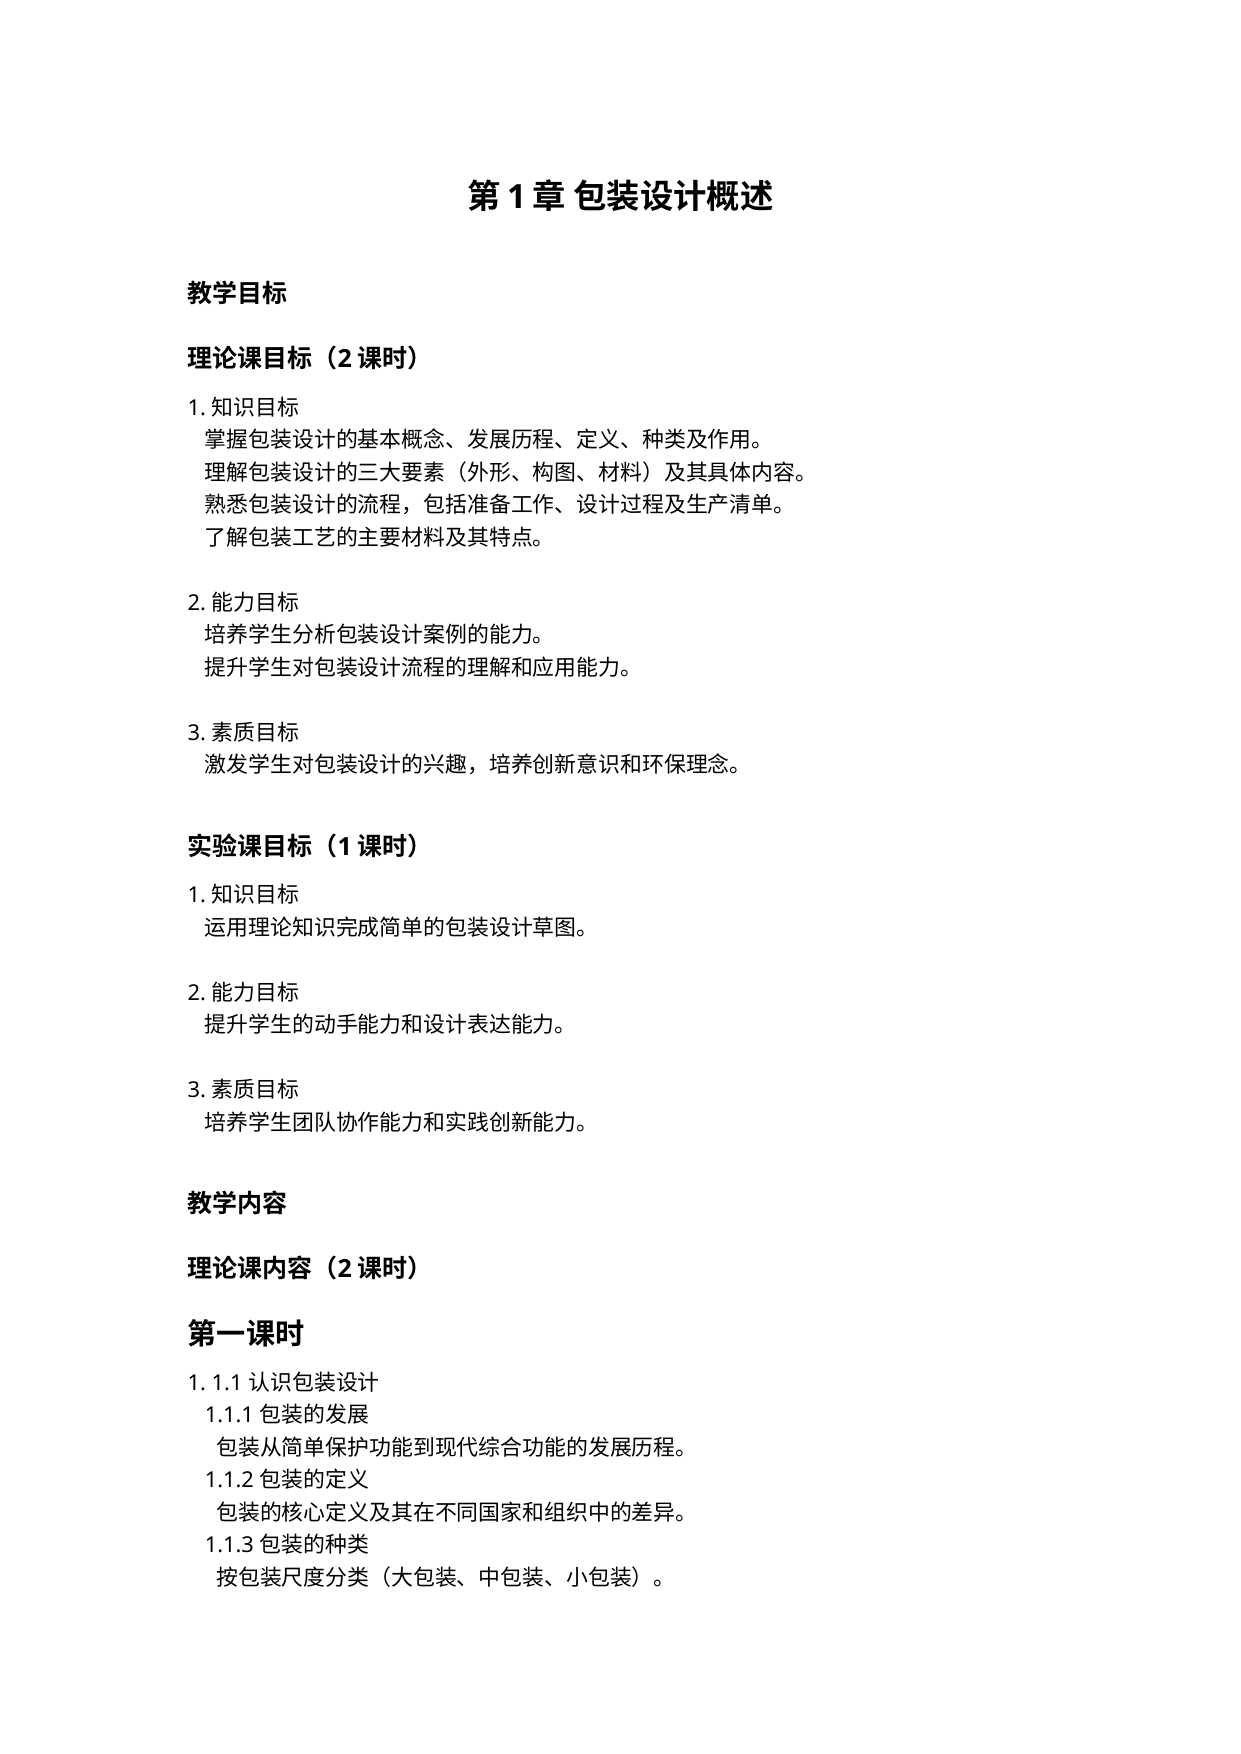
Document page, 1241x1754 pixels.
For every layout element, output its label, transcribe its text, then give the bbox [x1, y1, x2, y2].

text 提升学生的动手能力和设计表达能力。 [187, 1007, 1053, 1039]
text 掌握包装设计的基本概念、发展历程、定义、种类及作用。 [187, 422, 1053, 454]
text 1.1.1 包装的发展 [187, 1397, 1053, 1429]
text 第1章 包装设计概述 [187, 162, 1053, 227]
text 1. 知识目标 [187, 389, 1053, 422]
text 理论课内容（2课时） [187, 1234, 1053, 1299]
text 按包装尺度分类（大包装、中包装、小包装）。 [187, 1559, 1053, 1592]
text 包装的核心定义及其在不同国家和组织中的差异。 [187, 1494, 1053, 1527]
text 教学内容 [187, 1169, 1053, 1234]
text 理解包装设计的三大要素（外形、构图、材料）及其具体内容。 [187, 454, 1053, 487]
text 3. 素质目标 [187, 1072, 1053, 1104]
text 教学目标 [187, 259, 1053, 324]
text 培养学生分析包装设计案例的能力。 [187, 617, 1053, 649]
text 1. 1.1 认识包装设计 [187, 1364, 1053, 1397]
text 培养学生团队协作能力和实践创新能力。 [187, 1104, 1053, 1137]
text 第一课时 [187, 1299, 1053, 1364]
text 实验课目标（1课时） [187, 812, 1053, 877]
text 1. 知识目标 [187, 877, 1053, 909]
text 1.1.2 包装的定义 [187, 1462, 1053, 1494]
text 2. 能力目标 [187, 974, 1053, 1007]
text 运用理论知识完成简单的包装设计草图。 [187, 909, 1053, 942]
text 包装从简单保护功能到现代综合功能的发展历程。 [187, 1429, 1053, 1462]
text 激发学生对包装设计的兴趣，培养创新意识和环保理念。 [187, 747, 1053, 779]
text 熟悉包装设计的流程，包括准备工作、设计过程及生产清单。 [187, 487, 1053, 519]
text 1.1.3 包装的种类 [187, 1527, 1053, 1559]
text 提升学生对包装设计流程的理解和应用能力。 [187, 649, 1053, 682]
text 2. 能力目标 [187, 584, 1053, 617]
text 3. 素质目标 [187, 714, 1053, 747]
text 理论课目标（2课时） [187, 324, 1053, 389]
text 了解包装工艺的主要材料及其特点。 [187, 519, 1053, 552]
